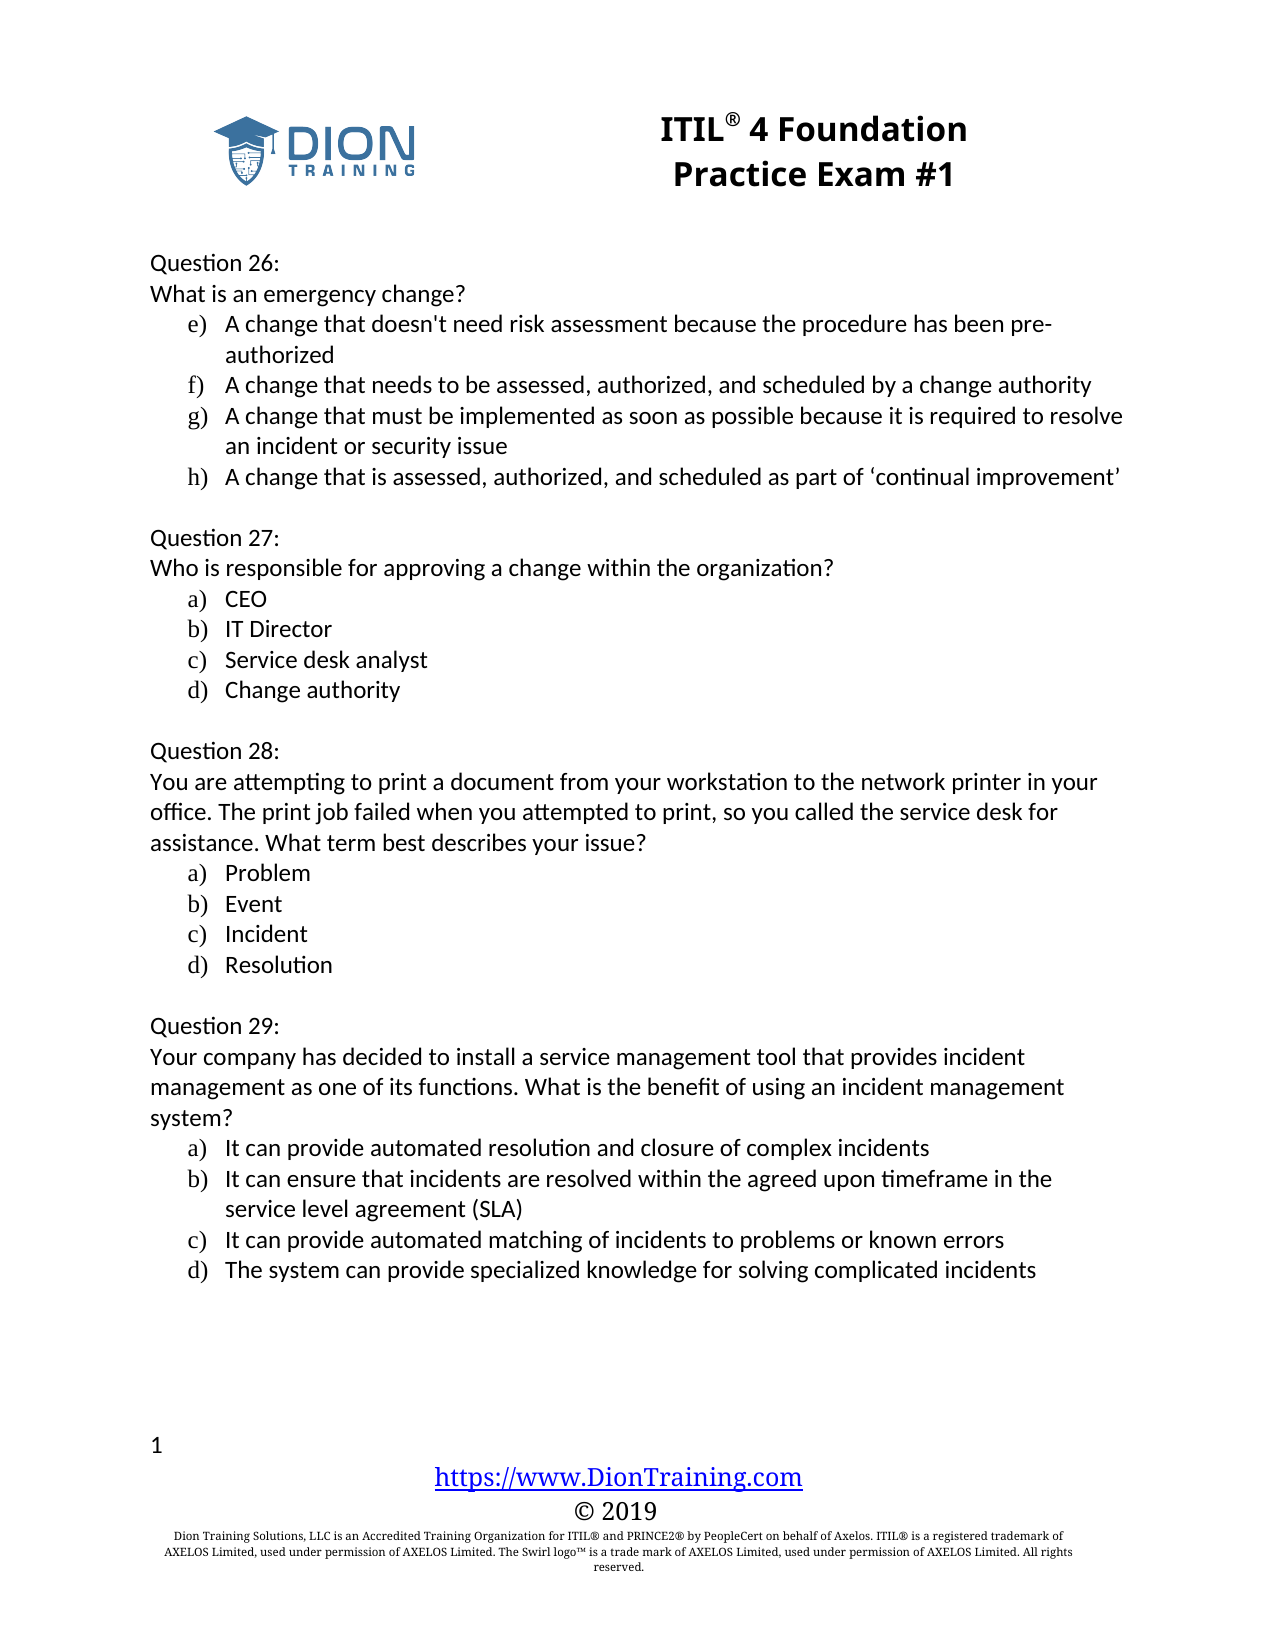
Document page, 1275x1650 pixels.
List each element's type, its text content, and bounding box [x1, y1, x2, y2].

list A change that doesn't need risk assessment because the procedure has been pre-authorized [187, 308, 1125, 369]
list A change that is assessed, authorized, and scheduled as part of ‘continual improvement’ [187, 461, 1125, 491]
list Resolution [187, 949, 1125, 980]
text Your company has decided to install a service management tool that provides incident management as one of its functions. What is the benefit of using an incident management system? [150, 1041, 1125, 1132]
list CEO [187, 583, 1125, 613]
text Question 29: [150, 1010, 1125, 1041]
list It can provide automated resolution and closure of complex incidents [187, 1132, 1125, 1163]
text You are attempting to print a document from your workstation to the network printer in your office. The print job failed when you attempted to print, so you called the service desk for assistance. What term best describes your issue? [150, 766, 1125, 858]
list A change that needs to be assessed, authorized, and scheduled by a change authority [187, 369, 1125, 400]
list The system can provide specialized knowledge for solving complicated incidents [187, 1254, 1125, 1285]
text Who is responsible for approving a change within the organization? [150, 552, 1125, 583]
list Service desk analyst [187, 644, 1125, 674]
list It can provide automated matching of incidents to problems or known errors [187, 1224, 1125, 1254]
text Question 27: [150, 522, 1125, 552]
list Event [187, 888, 1125, 919]
list Problem [187, 858, 1125, 888]
picture [213, 116, 415, 186]
text What is an emergency change? [150, 278, 1125, 308]
list Change authority [187, 674, 1125, 705]
text Question 28: [150, 736, 1125, 766]
list IT Director [187, 613, 1125, 644]
list It can ensure that incidents are resolved within the agreed upon timeframe in the service level agreement (SLA) [187, 1163, 1125, 1224]
list A change that must be implemented as soon as possible because it is required to resolve an incident or security issue [187, 400, 1125, 461]
text Question 26: [150, 247, 1125, 278]
list Incident [187, 919, 1125, 949]
